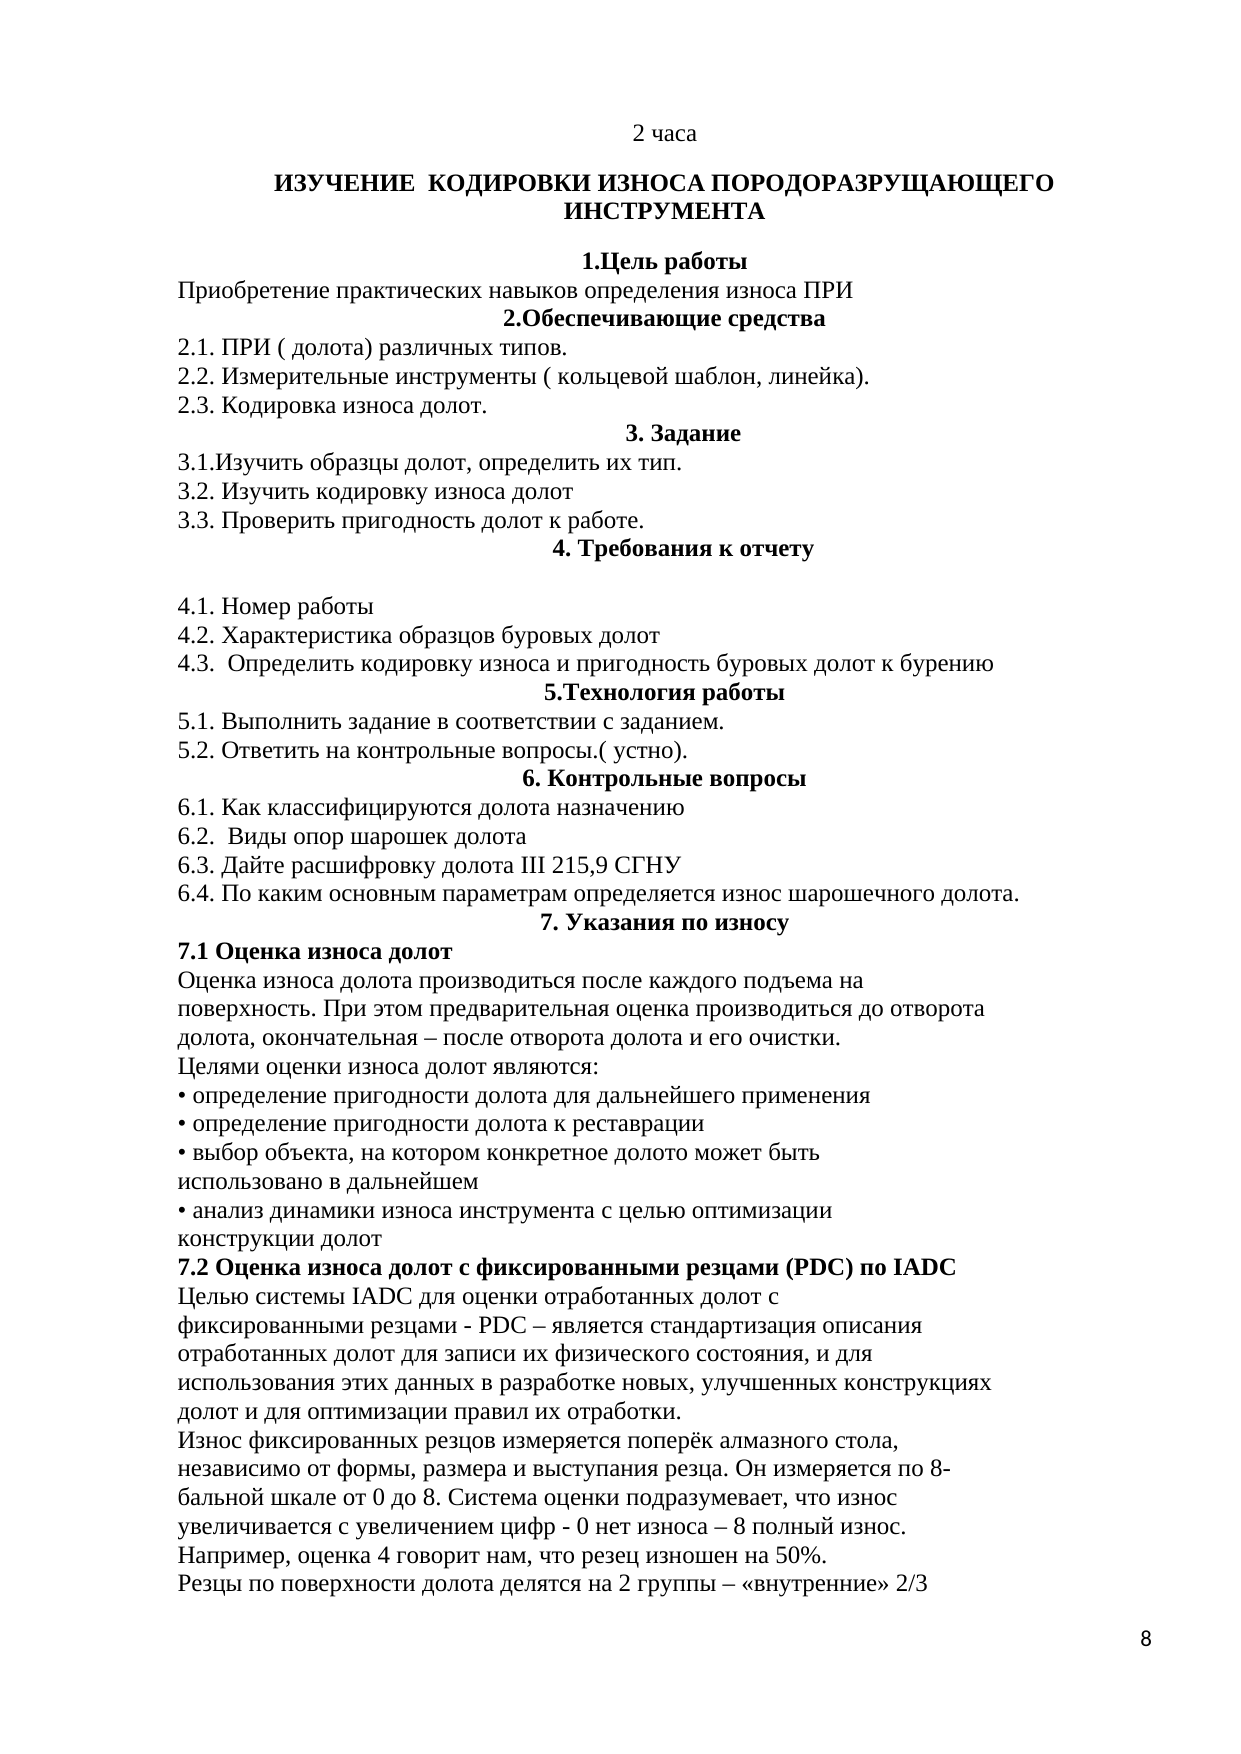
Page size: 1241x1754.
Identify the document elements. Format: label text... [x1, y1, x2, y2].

text Например, оценка 4 говорит нам, что резец изношен на 50%. [177, 1540, 1152, 1568]
text увеличивается с увеличением цифр - 0 нет износа – 8 полный износ. [177, 1511, 1152, 1540]
text конструкции долот [177, 1223, 1152, 1252]
text 3.2. Изучить кодировку износа долот [177, 476, 1152, 505]
text 7.1 Оценка износа долот [177, 936, 1152, 965]
text 3.3. Проверить пригодность долот к работе. [177, 505, 1152, 533]
text 5.Технология работы [177, 677, 1152, 706]
text 3. Задание [215, 418, 1152, 447]
text 6. Контрольные вопросы [177, 763, 1152, 792]
text Оценка износа долота производиться после каждого подъема на [177, 965, 1152, 993]
text 3.1.Изучить образцы долот, определить их тип. [177, 447, 1152, 476]
text 5.1. Выполнить задание в соответствии с заданием. [177, 706, 1152, 735]
text • определение пригодности долота для дальнейшего применения [177, 1080, 1152, 1108]
text 2 часа [177, 118, 1152, 147]
text 4. Требования к отчету [215, 533, 1152, 562]
text Приобретение практических навыков определения износа ПРИ [177, 275, 1152, 303]
text 5.2. Ответить на контрольные вопросы.( устно). [177, 735, 1152, 763]
text бальной шкале от 0 до 8. Система оценки подразумевает, что износ [177, 1482, 1152, 1511]
text 6.3. Дайте расшифровку долота III 215,9 СГНУ [177, 850, 1152, 878]
text долот и для оптимизации правил их отработки. [177, 1396, 1152, 1425]
text 1.Цель работы [177, 246, 1152, 275]
text 4.1. Номер работы [177, 591, 1152, 620]
text • определение пригодности долота к реставрации [177, 1108, 1152, 1137]
text 4.3. Определить кодировку износа и пригодность буровых долот к бурению [177, 648, 1152, 677]
text 6.2. Виды опор шарошек долота [177, 821, 1152, 850]
text • выбор объекта, на котором конкретное долото может быть [177, 1137, 1152, 1166]
text 6.4. По каким основным параметрам определяется износ шарошечного долота. [177, 878, 1152, 907]
text Целями оценки износа долот являются: [177, 1051, 1152, 1080]
text 2.Обеспечивающие средства [177, 303, 1152, 332]
text 2.2. Измерительные инструменты ( кольцевой шаблон, линейка). [177, 361, 1152, 390]
text отработанных долот для записи их физического состояния, и для [177, 1338, 1152, 1367]
text независимо от формы, размера и выступания резца. Он измеряется по 8- [177, 1453, 1152, 1482]
text 7.2 Оценка износа долот с фиксированными резцами (PDC) по IADC [177, 1252, 1152, 1281]
text • анализ динамики износа инструмента с целью оптимизации [177, 1195, 1152, 1223]
text Резцы по поверхности долота делятся на 2 группы – «внутренние» 2/3 [177, 1568, 1152, 1597]
text поверхность. При этом предварительная оценка производиться до отворота [177, 993, 1152, 1022]
text использовано в дальнейшем [177, 1166, 1152, 1195]
text Износ фиксированных резцов измеряется поперёк алмазного стола, [177, 1425, 1152, 1453]
text 2.3. Кодировка износа долот. [177, 390, 1152, 418]
text фиксированными резцами - PDC – является стандартизация описания [177, 1310, 1152, 1338]
text 6.1. Как классифицируются долота назначению [177, 792, 1152, 821]
text долота, окончательная – после отворота долота и его очистки. [177, 1022, 1152, 1051]
text 7. Указания по износу [177, 907, 1152, 936]
text ИЗУЧЕНИЕ КОДИРОВКИ ИЗНОСА ПОРОДОРАЗРУЩАЮЩЕГО ИНСТРУМЕНТА [177, 168, 1152, 225]
text 4.2. Характеристика образцов буровых долот [177, 620, 1152, 648]
text 2.1. ПРИ ( долота) различных типов. [177, 332, 1152, 361]
text Целью системы IADC для оценки отработанных долот с [177, 1281, 1152, 1310]
text использования этих данных в разработке новых, улучшенных конструкциях [177, 1367, 1152, 1396]
